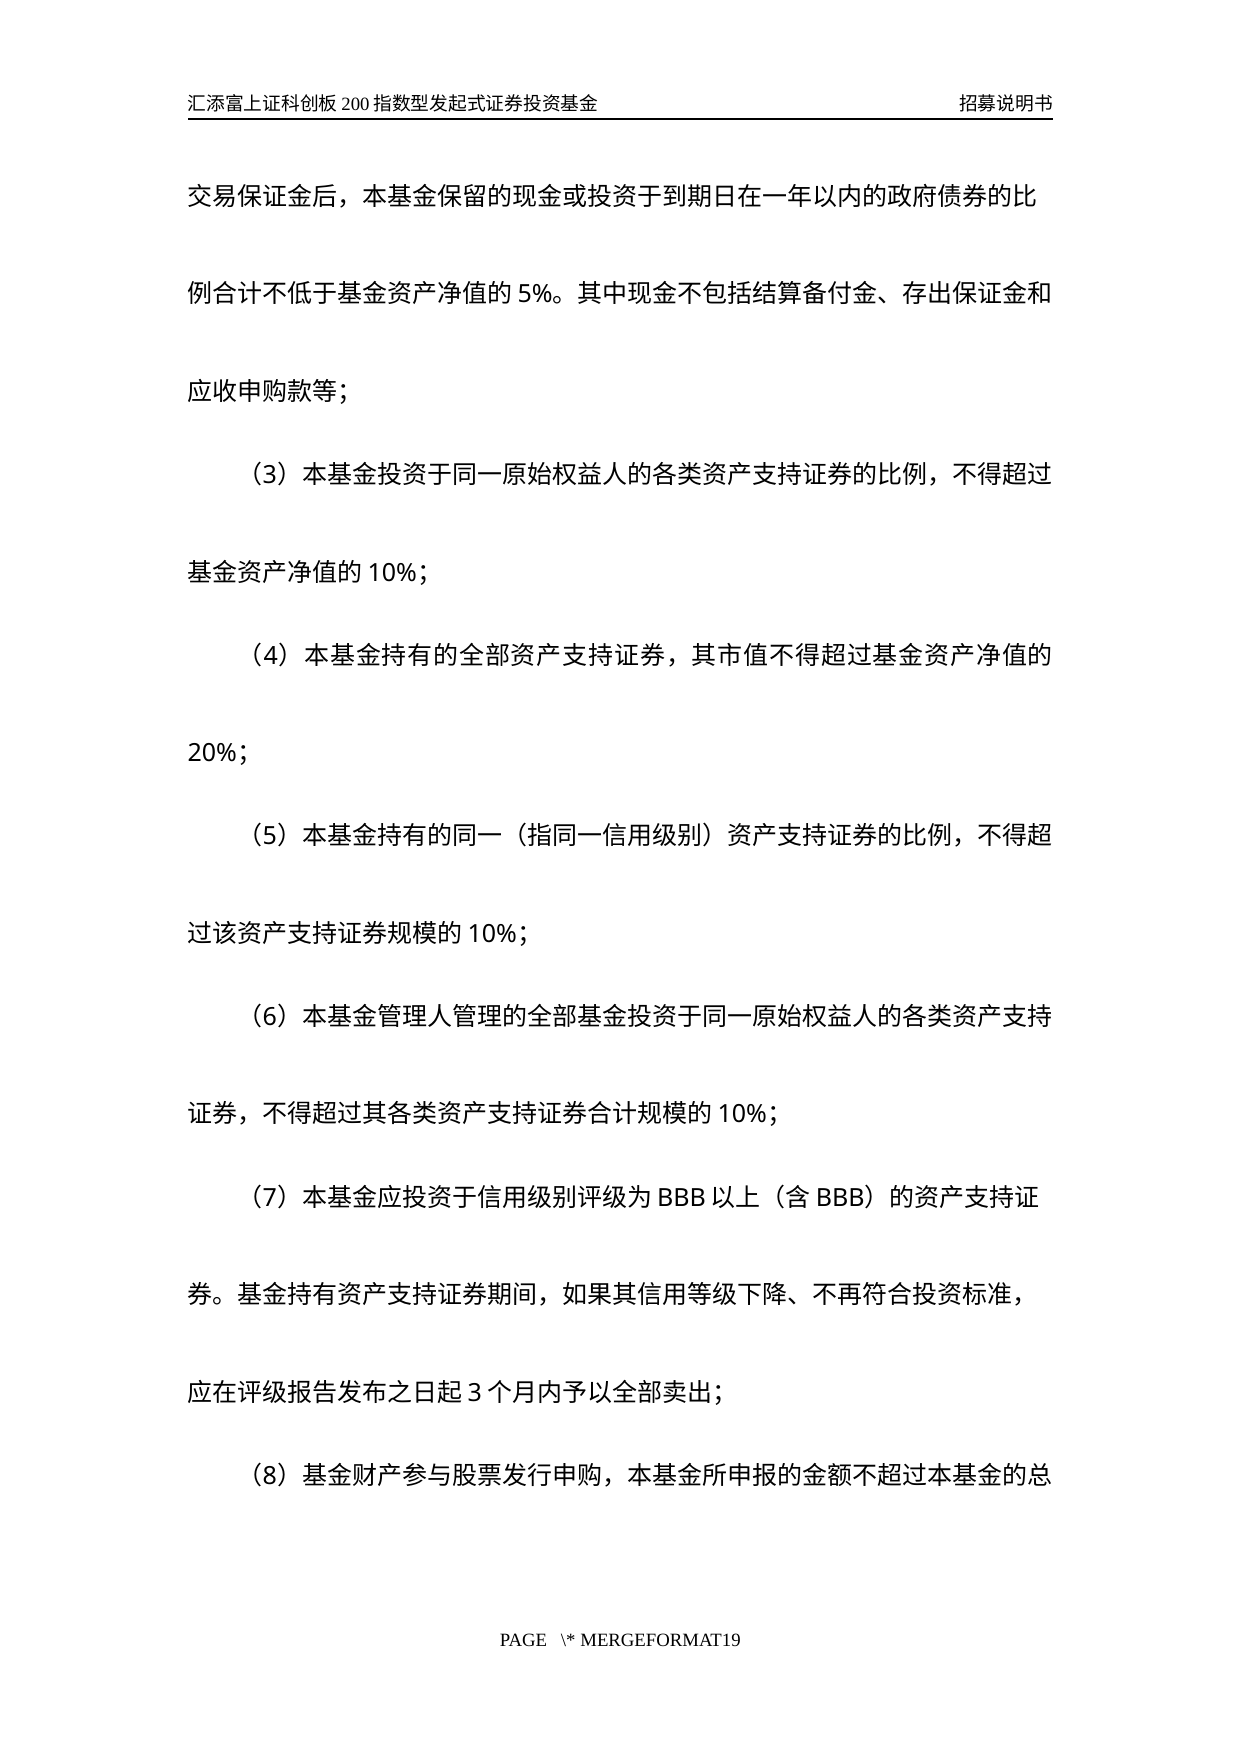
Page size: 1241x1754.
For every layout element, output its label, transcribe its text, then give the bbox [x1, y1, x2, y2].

text （3）本基金投资于同一原始权益人的各类资产支持证券的比例，不得超过基金资产净值的10%； [187, 440, 1053, 603]
text （5）本基金持有的同一（指同一信用级别）资产支持证券的比例，不得超过该资产支持证券规模的10%； [187, 801, 1053, 964]
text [187, 162, 1053, 422]
text （6）本基金管理人管理的全部基金投资于同一原始权益人的各类资产支持证券，不得超过其各类资产支持证券合计规模的10%； [187, 982, 1053, 1144]
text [187, 1441, 1053, 1506]
text （7）本基金应投资于信用级别评级为BBB以上（含BBB）的资产支持证券。基金持有资产支持证券期间，如果其信用等级下降、不再符合投资标准，应在评级报告发布之日起3个月内予以全部卖出； [187, 1163, 1053, 1423]
text （4）本基金持有的全部资产支持证券，其市值不得超过基金资产净值的20%； [187, 621, 1053, 783]
